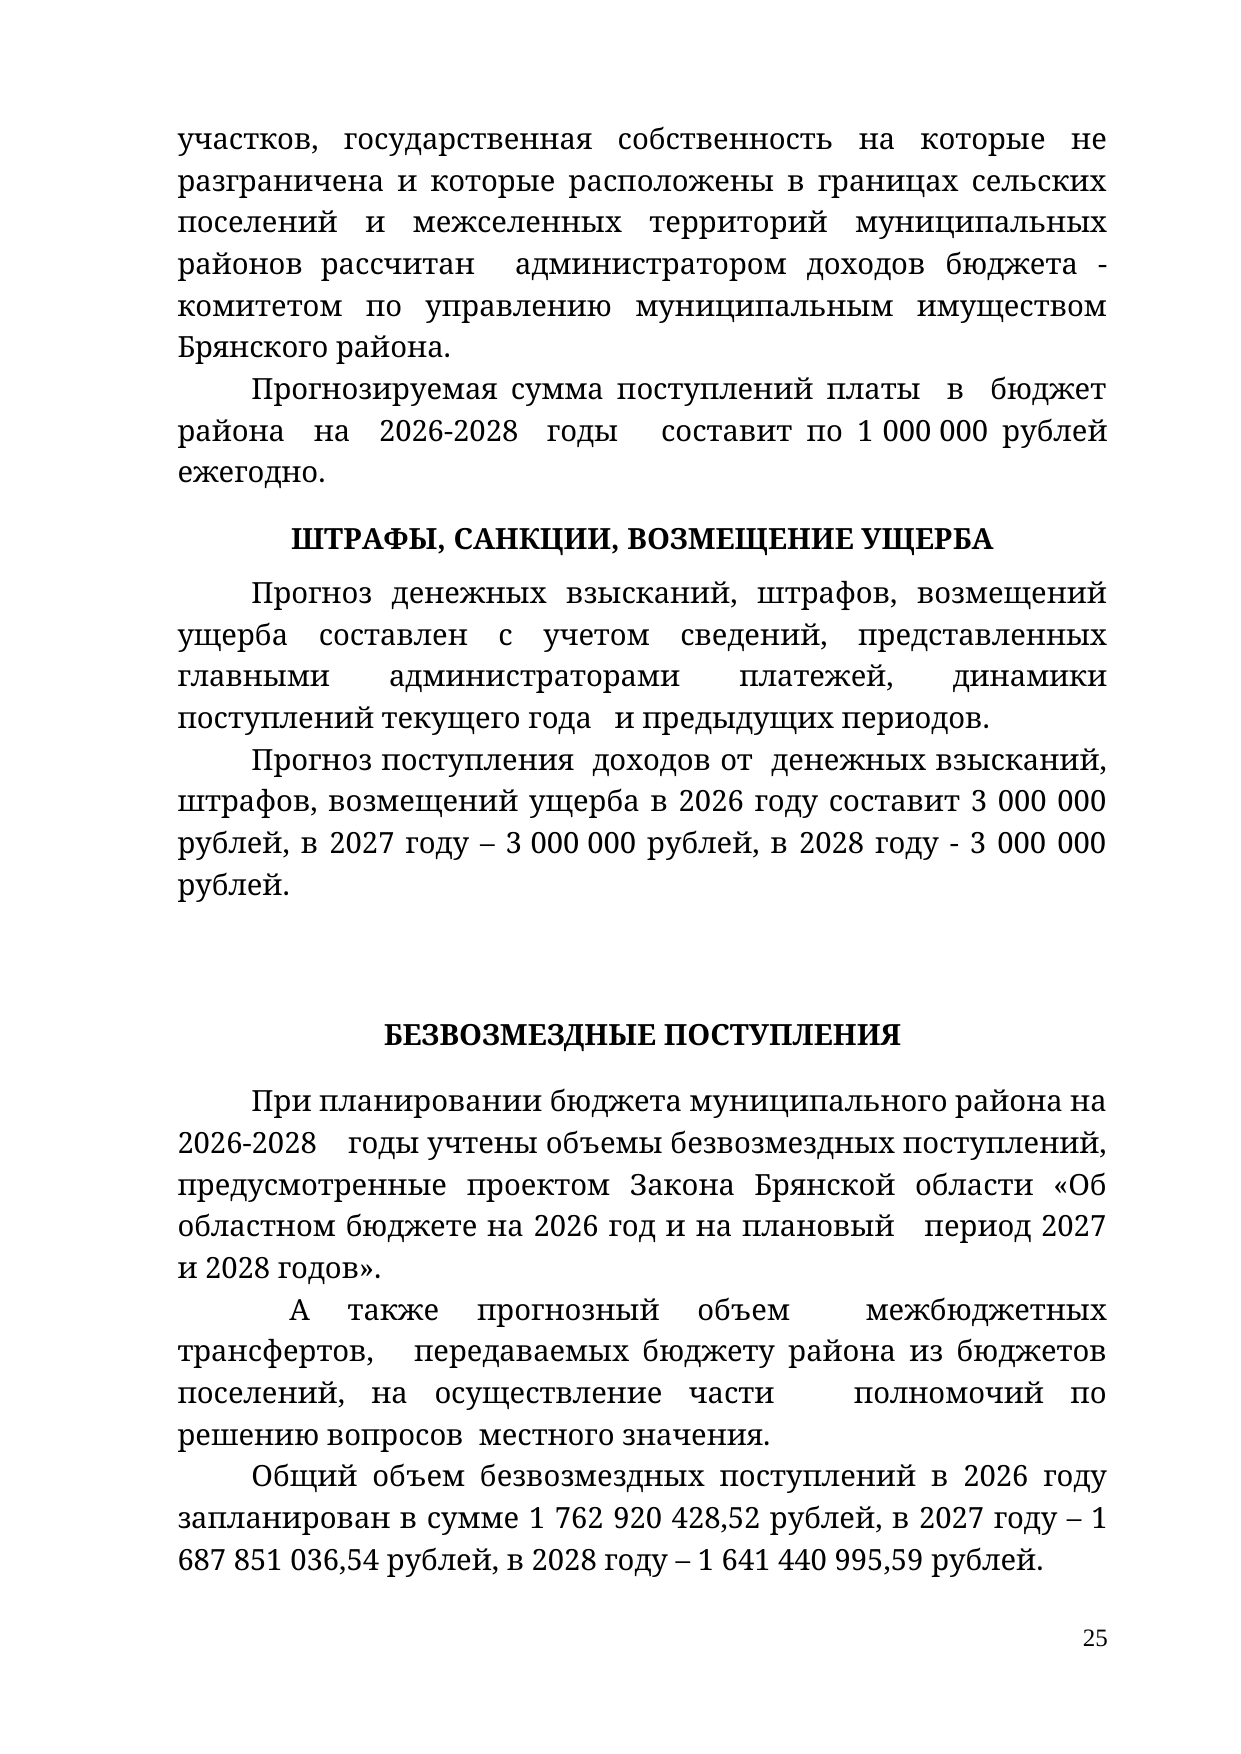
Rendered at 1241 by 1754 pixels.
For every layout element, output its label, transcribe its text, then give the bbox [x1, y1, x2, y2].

text Общий объем безвозмездных поступлений в 2026 году запланирован в сумме 1 762 920 428,52 рублей, в 2027 году – 1 687 851 036,54 рублей, в 2028 году – 1 641 440 995,59 рублей. [177, 1456, 1107, 1579]
text ШТРАФЫ, САНКЦИИ, ВОЗМЕЩЕНИЕ УЩЕРБА [177, 518, 1107, 558]
text Прогнозируемая сумма поступлений платы в бюджет района на 2026-2028 годы составит по 1 000 000 рублей ежегодно. [177, 368, 1107, 491]
text Безвозмездные поступления [177, 1014, 1107, 1054]
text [177, 118, 1107, 366]
text А также прогнозный объем межбюджетных трансфертов, передаваемых бюджету района из бюджетов поселений, на осуществление части полномочий по решению вопросов местного значения. [177, 1289, 1107, 1454]
text Прогноз поступления доходов от денежных взысканий, штрафов, возмещений ущерба в 2026 году составит 3 000 000 рублей, в 2027 году – 3 000 000 рублей, в 2028 году - 3 000 000 рублей. [177, 739, 1107, 904]
text Прогноз денежных взысканий, штрафов, возмещений ущерба составлен с учетом сведений, представленных главными администраторами платежей, динамики поступлений текущего года и предыдущих периодов. [177, 572, 1107, 737]
text При планировании бюджета муниципального района на 2026-2028 годы учтены объемы безвозмездных поступлений, предусмотренные проектом Закона Брянской области «Об областном бюджете на 2026 год и на плановый период 2027 и 2028 годов». [177, 1081, 1107, 1287]
